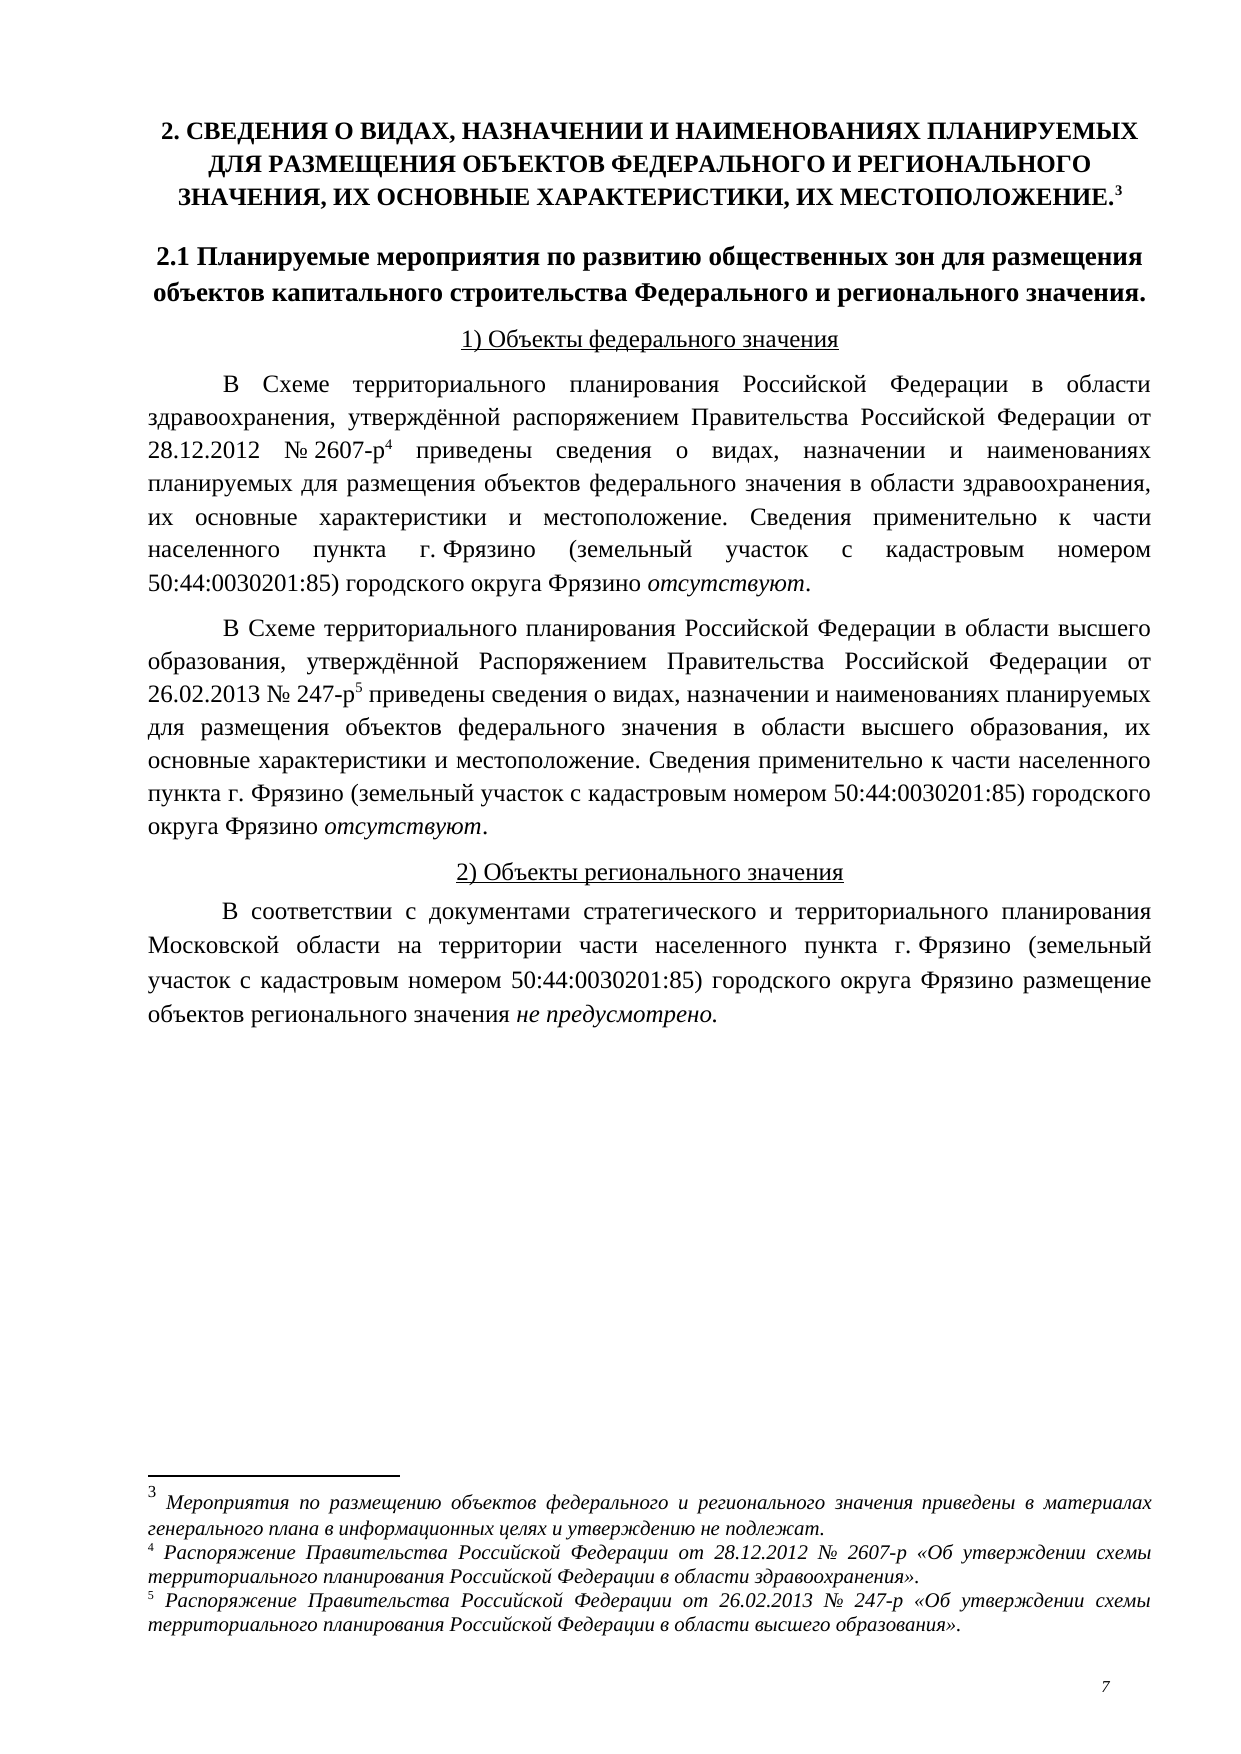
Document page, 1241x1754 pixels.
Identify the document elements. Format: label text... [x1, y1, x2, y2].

subtitle 2. СВЕДЕНИЯ О ВИДАХ, НАЗНАЧЕНИИ И НАИМЕНОВАНИЯХ ПЛАНИРУЕМЫХ ДЛЯ РАЗМЕЩЕНИЯ ОБЪЕКТОВ ФЕДЕРАЛЬНОГО и РЕГИОНАЛЬНОГО ЗНАЧЕНИЯ, ИХ ОСНОВНЫЕ ХАРАКТЕРИСТИКИ, ИХ МЕСТОПОЛОЖЕНИЕ. [148, 116, 1152, 211]
text В Схеме территориального планирования Российской Федерации в области здравоохранения, утверждённой распоряжением Правительства Российской Федерации от 28.12.2012 № 2607-р приведены сведения о видах, назначении и наименованиях планируемых для размещения объектов федерального значения в области здравоохранения, их основные характеристики и местоположение. Сведения применительно к части населенного пункта г. Фрязино (земельный участок с кадастровым номером 50:44:0030201:85) городского округа Фрязино отсутствуют. [148, 369, 1152, 596]
text В Схеме территориального планирования Российской Федерации в области высшего образования, утверждённой Распоряжением Правительства Российской Федерации от 26.02.2013 № 247-р приведены сведения о видах, назначении и наименованиях планируемых для размещения объектов федерального значения в области высшего образования, их основные характеристики и местоположение. Сведения применительно к части населенного пункта г. Фрязино (земельный участок с кадастровым номером 50:44:0030201:85) городского округа Фрязино отсутствуют. [148, 613, 1152, 840]
subtitle 2.1 Планируемые мероприятия по развитию общественных зон для размещения объектов капитального строительства Федерального и регионального значения. [148, 240, 1152, 307]
text 2) Объекты регионального значения [148, 857, 1152, 886]
text В соответствии с документами стратегического и территориального планирования Московской области на территории части населенного пункта г. Фрязино (земельный участок с кадастровым номером 50:44:0030201:85) городского округа Фрязино размещение объектов регионального значения не предусмотрено. [148, 896, 1152, 1028]
text 1) Объекты федерального значения [148, 324, 1152, 353]
